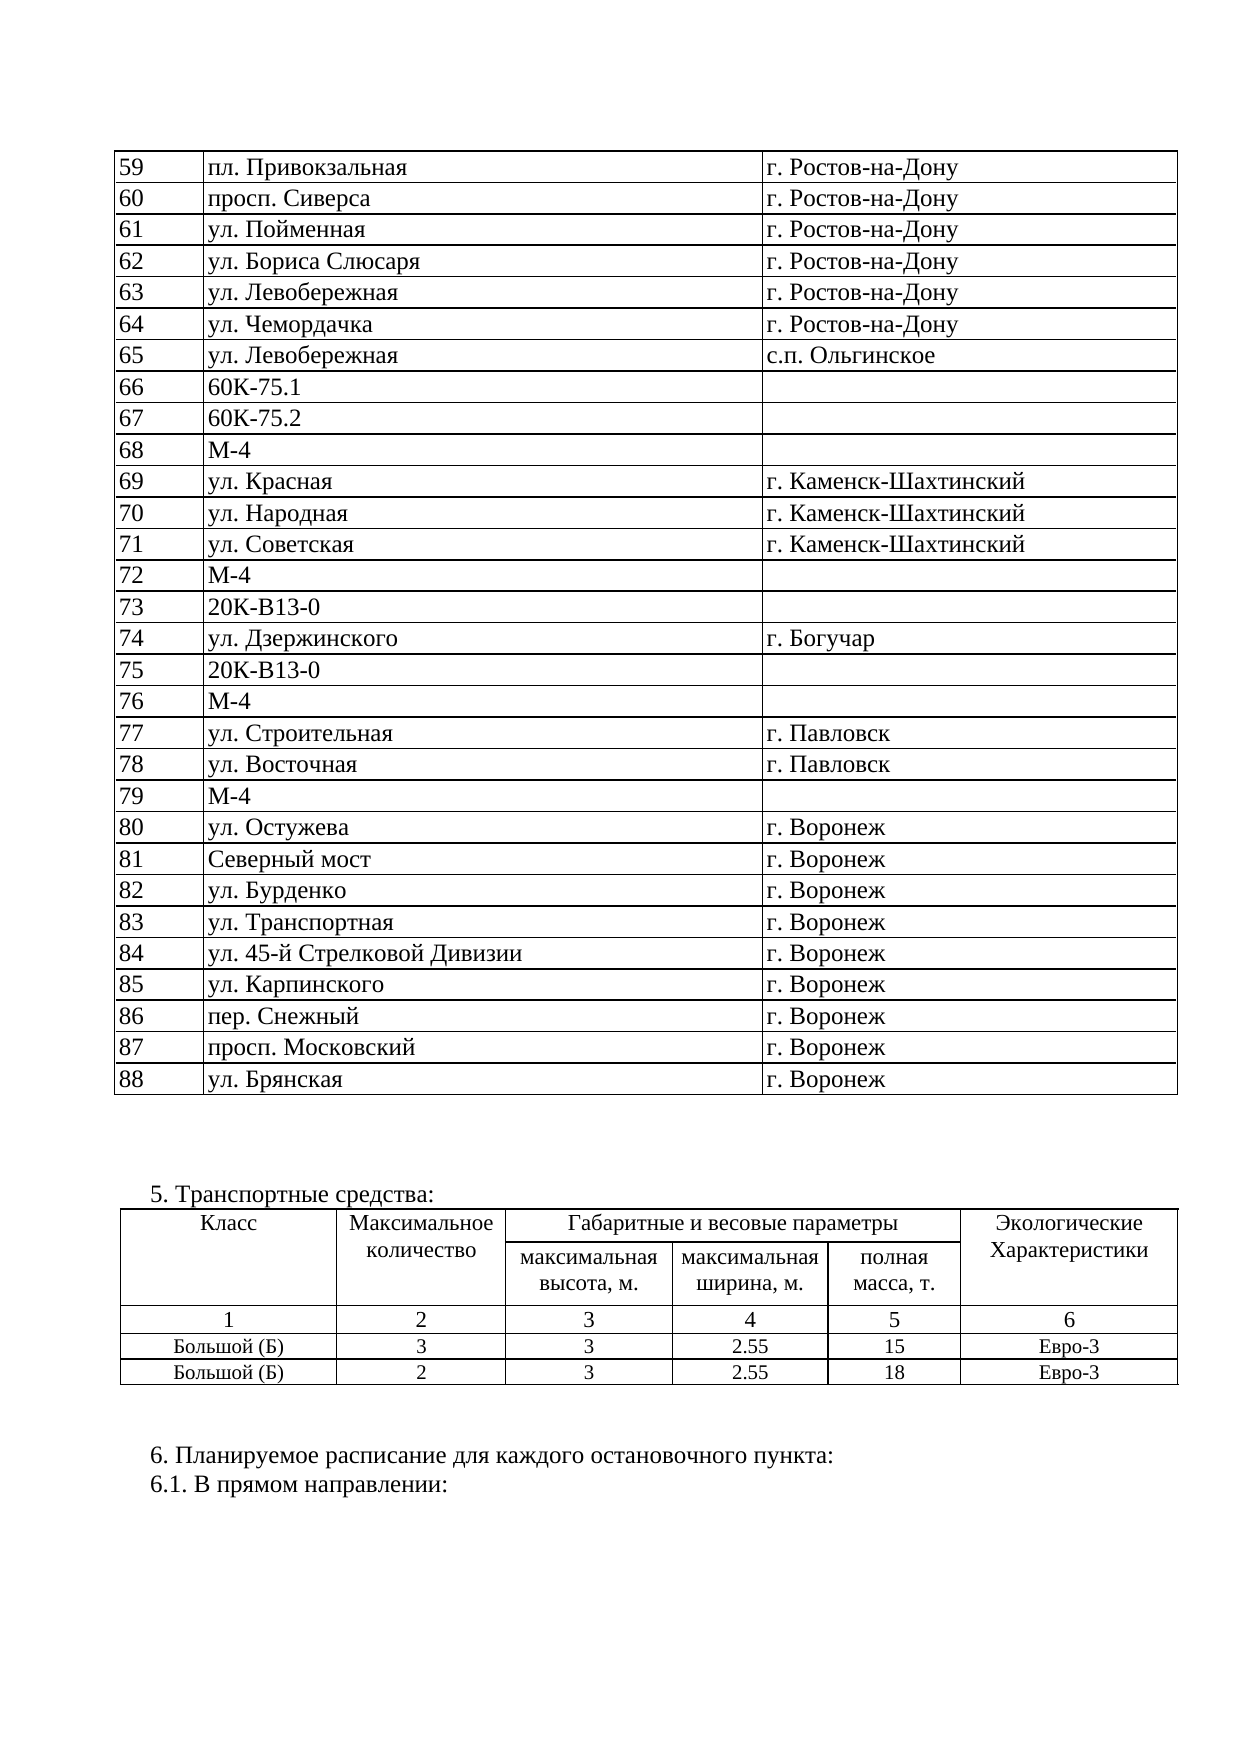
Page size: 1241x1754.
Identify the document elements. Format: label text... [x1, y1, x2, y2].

table_cell Евро-3 [961, 1334, 1177, 1358]
table_cell г. Каменск-Шахтинский [763, 496, 1177, 527]
table_cell 85 [115, 969, 203, 999]
table_cell 3 [506, 1360, 672, 1384]
table_cell 71 [115, 529, 203, 559]
table_cell 69 [115, 466, 203, 496]
table_header Габаритные и весовые параметры [506, 1210, 960, 1241]
table_cell г. Воронеж [763, 968, 1177, 999]
table_cell ул. Пойменная [204, 215, 762, 244]
table_cell [763, 685, 1177, 716]
table_cell М-4 [204, 686, 762, 716]
table_header Максимальное количество [337, 1210, 505, 1304]
table_cell г. Воронеж [763, 999, 1177, 1031]
table_cell г. Богучар [763, 622, 1177, 653]
table_header Экологические Характеристики [961, 1210, 1177, 1304]
table_cell [763, 590, 1177, 622]
text 5. Транспортные средства: [150, 1179, 1090, 1208]
table_cell 64 [115, 308, 203, 339]
table_cell 63 [115, 277, 203, 307]
table_cell г. Воронеж [763, 905, 1177, 936]
table_cell 60К-75.2 [204, 403, 762, 433]
table_cell 5 [829, 1306, 960, 1332]
table_cell 20К-В13-0 [204, 655, 762, 685]
table_cell ул. Советская [204, 529, 762, 559]
table_cell ул. Дзержинского [204, 623, 762, 653]
table_cell 73 [115, 591, 203, 622]
table_cell г. Каменск-Шахтинский [763, 465, 1177, 496]
table_cell 74 [115, 623, 203, 653]
table_cell ул. Карпинского [204, 970, 762, 999]
table_cell г. Воронеж [763, 874, 1177, 905]
table_cell 68 [115, 434, 203, 464]
table_cell 66 [115, 371, 203, 402]
table_cell 77 [115, 717, 203, 748]
table_cell ул. Восточная [204, 749, 762, 779]
table_cell 84 [115, 938, 203, 968]
table_cell ул. Левобережная [204, 277, 762, 307]
table_cell ул. 45-й Стрелковой Дивизии [204, 938, 762, 968]
table_cell 86 [115, 1000, 203, 1031]
table_cell М-4 [204, 781, 762, 811]
table_cell 2 [337, 1360, 505, 1384]
table_cell г. Воронеж [763, 1062, 1177, 1094]
table_cell 61 [115, 214, 203, 244]
table_cell г. Ростов-на-Дону [763, 181, 1177, 213]
table_cell 2.55 [673, 1334, 827, 1358]
table_cell 2.55 [673, 1360, 827, 1384]
table_cell 79 [115, 780, 203, 811]
table_cell ул. Левобережная [204, 340, 762, 370]
table_cell Большой (Б) [121, 1360, 336, 1384]
table_cell г. Павловск [763, 716, 1177, 748]
table_cell г. Павловск [763, 748, 1177, 779]
table_cell [763, 433, 1177, 464]
table_cell пл. Привокзальная [204, 152, 762, 181]
table_cell 81 [115, 843, 203, 873]
table_cell 76 [115, 686, 203, 716]
table_cell 60К-75.1 [204, 372, 762, 402]
table_cell 60 [115, 183, 203, 213]
text 6. Планируемое расписание для каждого остановочного пункта: [150, 1440, 1090, 1469]
table_cell 3 [506, 1334, 672, 1358]
table_cell ул. Чемордачка [204, 309, 762, 339]
table_cell [763, 653, 1177, 685]
table_cell 87 [115, 1032, 203, 1062]
table_cell г. Воронеж [763, 936, 1177, 968]
table_cell Большой (Б) [121, 1334, 336, 1358]
table_cell ул. Народная [204, 498, 762, 527]
table_header Класс [121, 1210, 336, 1304]
table_cell г. Воронеж [763, 842, 1177, 873]
table_cell ул. Остужева [204, 812, 762, 842]
table_cell Евро-3 [961, 1360, 1177, 1384]
table_cell 65 [115, 340, 203, 370]
table_cell с.п. Ольгинское [763, 339, 1177, 370]
table_cell ул. Транспортная [204, 907, 762, 936]
table_cell М-4 [204, 561, 762, 590]
table_cell ул. Бориса Слюсаря [204, 246, 762, 276]
table_cell г. Воронеж [763, 1031, 1177, 1062]
table_cell ул. Красная [204, 466, 762, 496]
table_cell 20К-В13-0 [204, 592, 762, 622]
table_cell 3 [506, 1306, 672, 1332]
table_cell 78 [115, 749, 203, 779]
table_cell 83 [115, 906, 203, 936]
table_cell [763, 779, 1177, 811]
table_cell [763, 559, 1177, 590]
table_cell г. Ростов-на-Дону [763, 152, 1177, 181]
table_cell 2 [337, 1306, 505, 1332]
table_cell 80 [115, 812, 203, 842]
table_cell ул. Строительная [204, 718, 762, 748]
table_cell 72 [115, 560, 203, 590]
table_cell 59 [115, 152, 203, 181]
table_cell г. Ростов-на-Дону [763, 307, 1177, 339]
table_cell 18 [829, 1360, 960, 1384]
table_cell г. Ростов-на-Дону [763, 276, 1177, 307]
table_cell 82 [115, 875, 203, 905]
table_cell 67 [115, 403, 203, 433]
table_cell полная масса, т. [829, 1243, 960, 1304]
table_cell 88 [115, 1063, 203, 1094]
table_cell 1 [121, 1306, 336, 1332]
table_cell просп. Сиверса [204, 183, 762, 213]
table_cell максимальная высота, м. [506, 1243, 672, 1304]
table_cell 3 [337, 1334, 505, 1358]
table_cell ул. Брянская [204, 1064, 762, 1094]
table_cell 70 [115, 497, 203, 527]
table_cell [763, 402, 1177, 433]
table_cell 15 [829, 1334, 960, 1358]
table_cell просп. Московский [204, 1032, 762, 1062]
table_cell пер. Снежный [204, 1001, 762, 1031]
table_cell М-4 [204, 435, 762, 464]
text 6.1. В прямом направлении: [150, 1469, 1090, 1498]
table_cell [763, 370, 1177, 402]
table_cell г. Ростов-на-Дону [763, 213, 1177, 244]
table_cell г. Ростов-на-Дону [763, 244, 1177, 276]
table_cell 75 [115, 654, 203, 685]
table_cell 6 [961, 1306, 1177, 1332]
table_cell г. Каменск-Шахтинский [763, 528, 1177, 559]
table_cell 4 [673, 1306, 827, 1332]
table_cell ул. Бурденко [204, 875, 762, 905]
table_cell Северный мост [204, 844, 762, 873]
table_cell 62 [115, 245, 203, 276]
table_cell максимальная ширина, м. [673, 1243, 827, 1304]
table_cell г. Воронеж [763, 811, 1177, 842]
